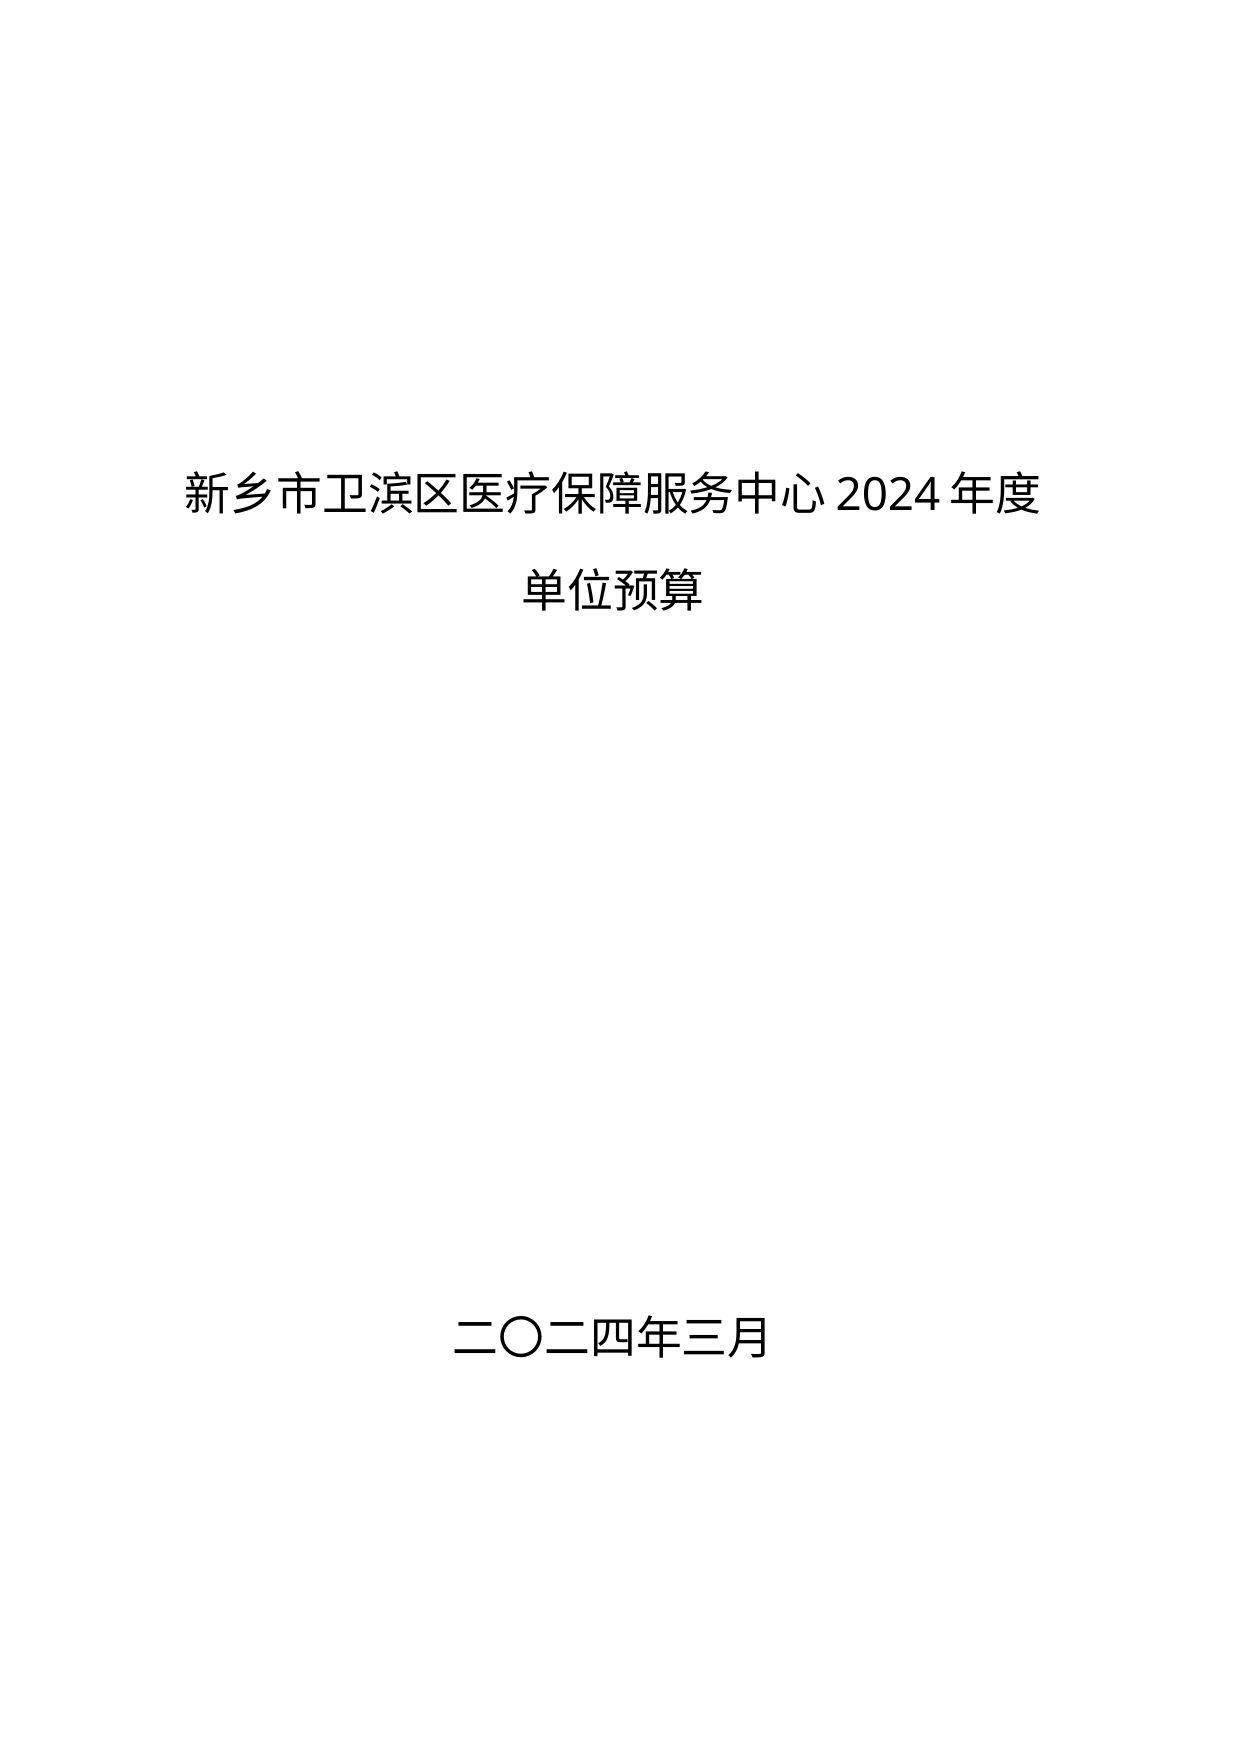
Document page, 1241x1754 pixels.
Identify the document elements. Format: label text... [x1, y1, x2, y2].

text 二〇二四年三月 [162, 1286, 1063, 1383]
text 新乡市卫滨区医疗保障服务中心2024年度 [162, 442, 1063, 539]
text 单位预算 [162, 539, 1063, 637]
